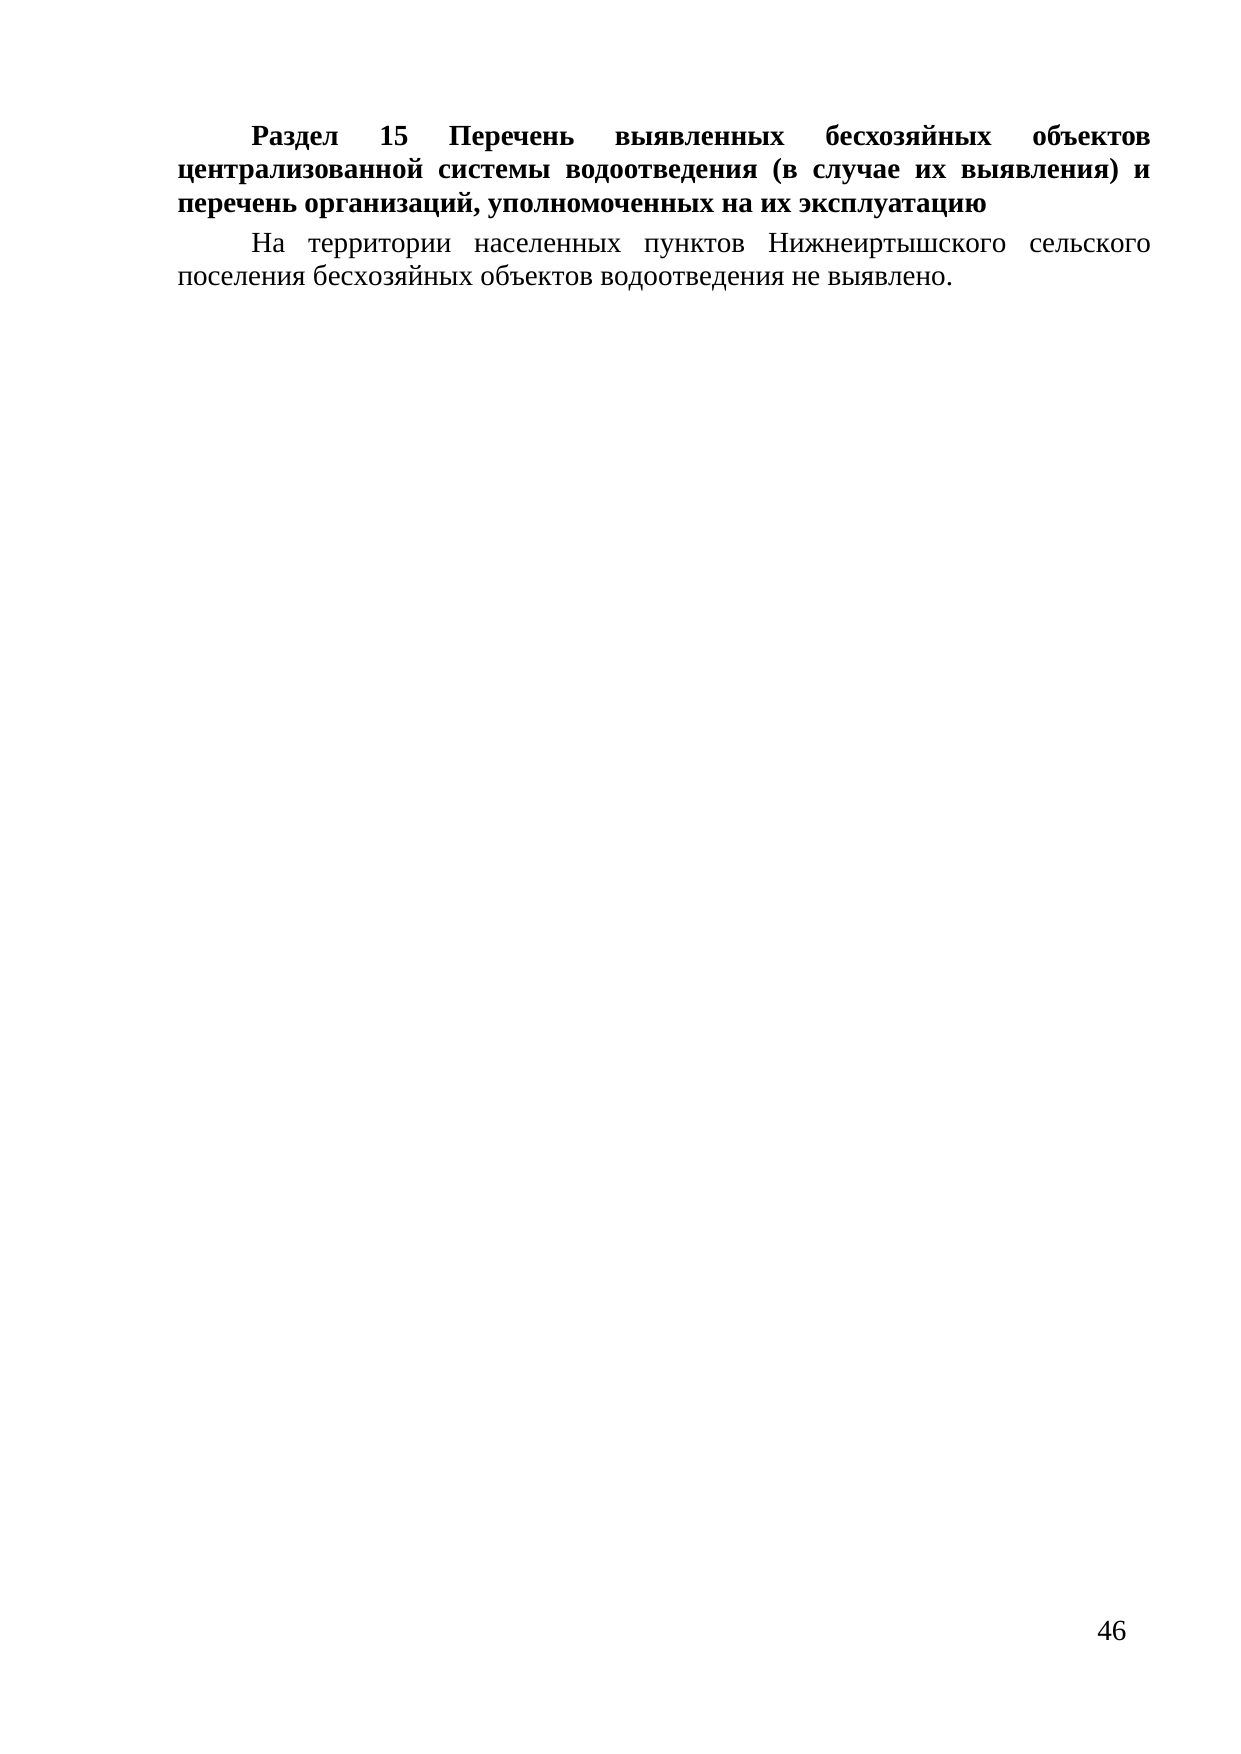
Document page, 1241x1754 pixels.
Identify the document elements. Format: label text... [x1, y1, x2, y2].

text На территории населенных пунктов Нижнеиртышского сельского поселения бесхозяйных объектов водоотведения не выявлено. [177, 225, 1152, 292]
subtitle Раздел 15 Перечень выявленных бесхозяйных объектов централизованной системы водоотведения (в случае их выявления) и перечень организаций, уполномоченных на их эксплуатацию [177, 118, 1152, 219]
